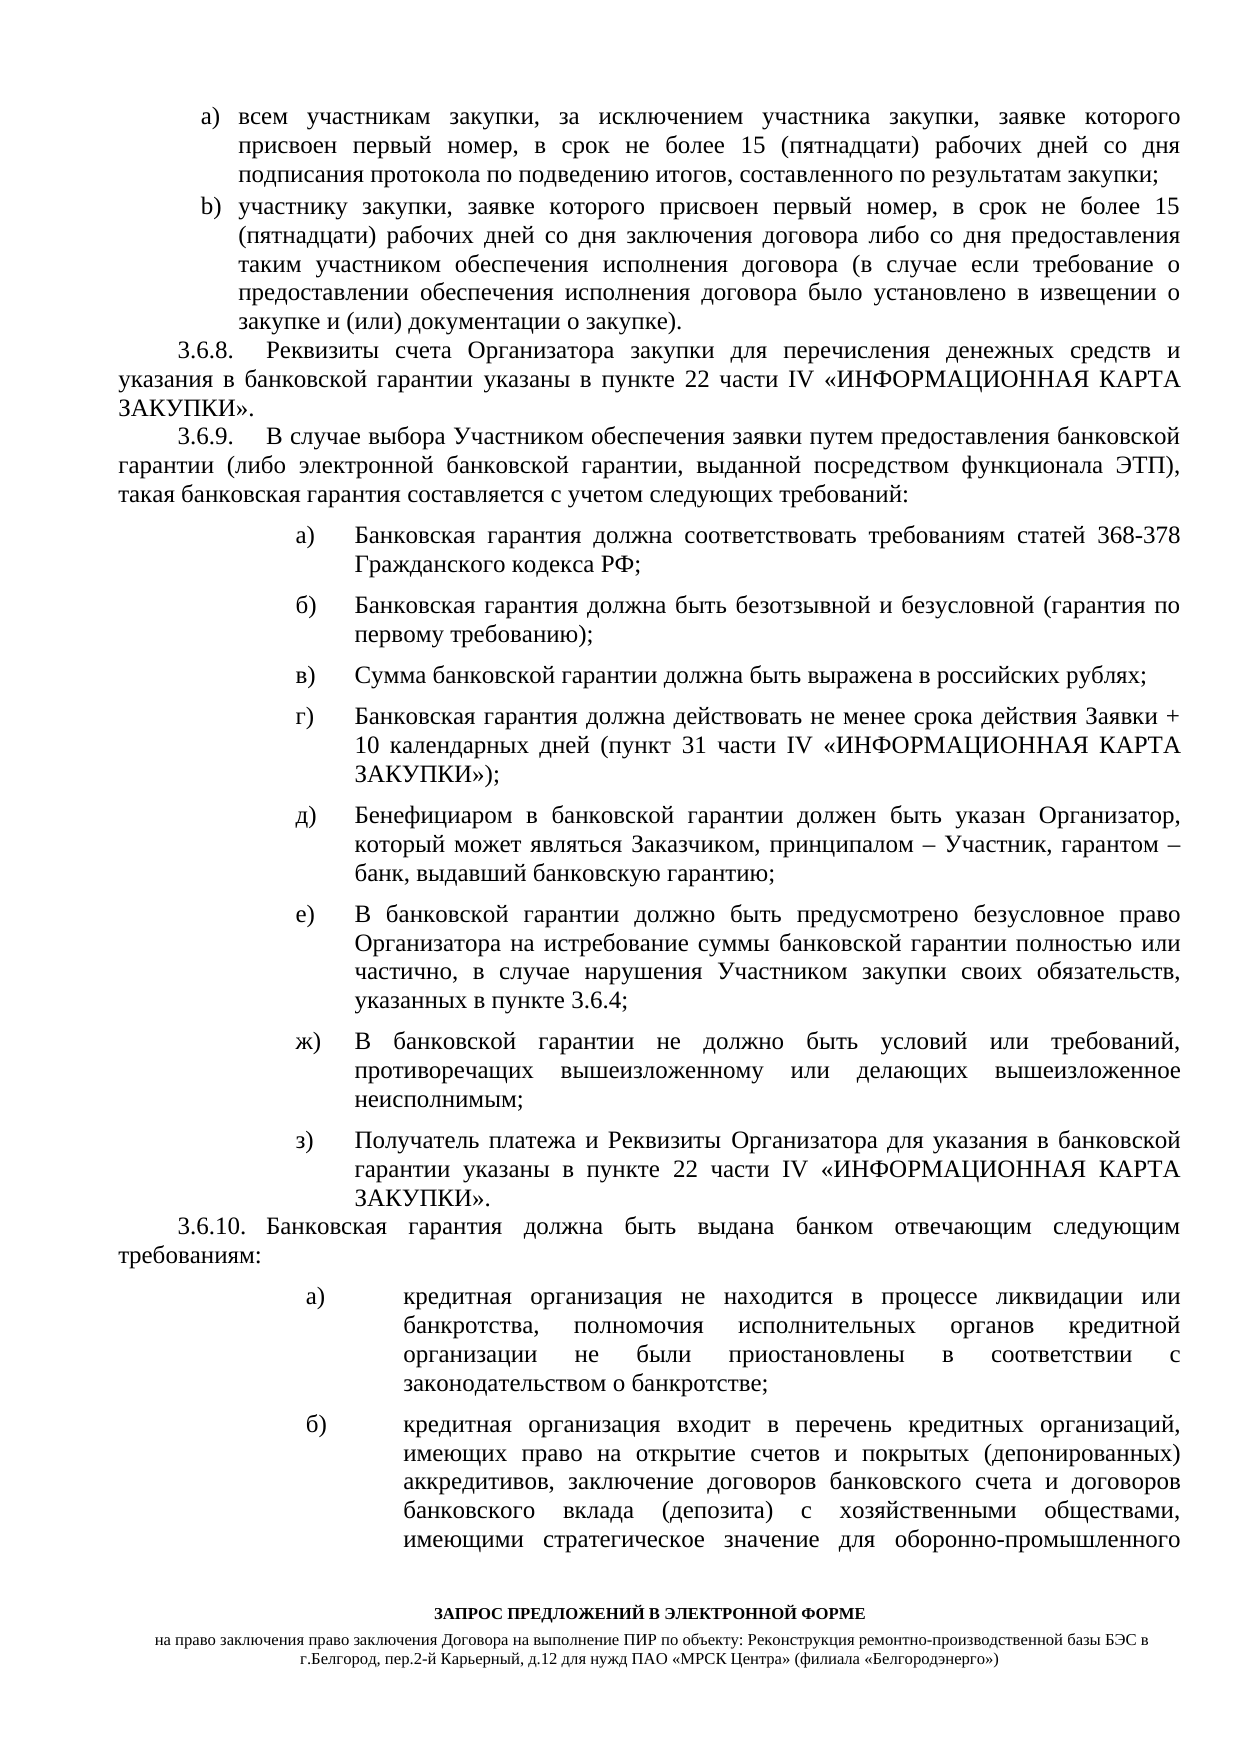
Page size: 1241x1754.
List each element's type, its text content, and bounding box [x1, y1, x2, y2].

list кредитная организация не находится в процессе ликвидации или банкротства, полномочия исполнительных органов кредитной организации не были приостановлены в соответствии с законодательством о банкротстве; [306, 1281, 1181, 1396]
list Банковская гарантия должна быть безотзывной и безусловной (гарантия по первому требованию); [295, 590, 1181, 648]
list Сумма банковской гарантии должна быть выражена в российских рублях; [295, 660, 1181, 689]
subtitle В случае выбора Участником обеспечения заявки путем предоставления банковской гарантии (либо электронной банковской гарантии, выданной посредством функционала ЭТП), такая банковская гарантия составляется с учетом следующих требований: [118, 421, 1181, 508]
subtitle Реквизиты счета Организатора закупки для перечисления денежных средств и указания в банковской гарантии указаны в пункте 22 части IV «ИНФОРМАЦИОННАЯ КАРТА ЗАКУПКИ». [118, 335, 1181, 421]
list участнику закупки, заявке которого присвоен первый номер, в срок не более 15 (пятнадцати) рабочих дней со дня заключения договора либо со дня предоставления таким участником обеспечения исполнения договора (в случае если требование о предоставлении обеспечения исполнения договора было установлено в извещении о закупке и (или) документации о закупке). [201, 191, 1181, 335]
list Получатель платежа и Реквизиты Организатора для указания в банковской гарантии указаны в пункте 22 части IV «ИНФОРМАЦИОННАЯ КАРТА ЗАКУПКИ». [295, 1125, 1181, 1211]
subtitle Банковская гарантия должна быть выдана банком отвечающим следующим требованиям: [118, 1211, 1181, 1269]
list Банковская гарантия должна действовать не менее срока действия Заявки + 10 календарных дней (пункт 31 части IV «ИНФОРМАЦИОННАЯ КАРТА ЗАКУПКИ»); [295, 701, 1181, 788]
list В банковской гарантии не должно быть условий или требований, противоречащих вышеизложенному или делающих вышеизложенное неисполнимым; [295, 1026, 1181, 1113]
list Банковская гарантия должна соответствовать требованиям статей 368-378 Гражданского кодекса РФ; [295, 520, 1181, 578]
list всем участникам закупки, за исключением участника закупки, заявке которого присвоен первый номер, в срок не более 15 (пятнадцати) рабочих дней со дня подписания протокола по подведению итогов, составленного по результатам закупки; [201, 101, 1181, 187]
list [306, 1409, 1181, 1553]
list В банковской гарантии должно быть предусмотрено безусловное право Организатора на истребование суммы банковской гарантии полностью или частично, в случае нарушения Участником закупки своих обязательств, указанных в пункте 3.6.4; [295, 899, 1181, 1014]
list Бенефициаром в банковской гарантии должен быть указан Организатор, который может являться Заказчиком, принципалом – Участник, гарантом – банк, выдавший банковскую гарантию; [295, 800, 1181, 886]
